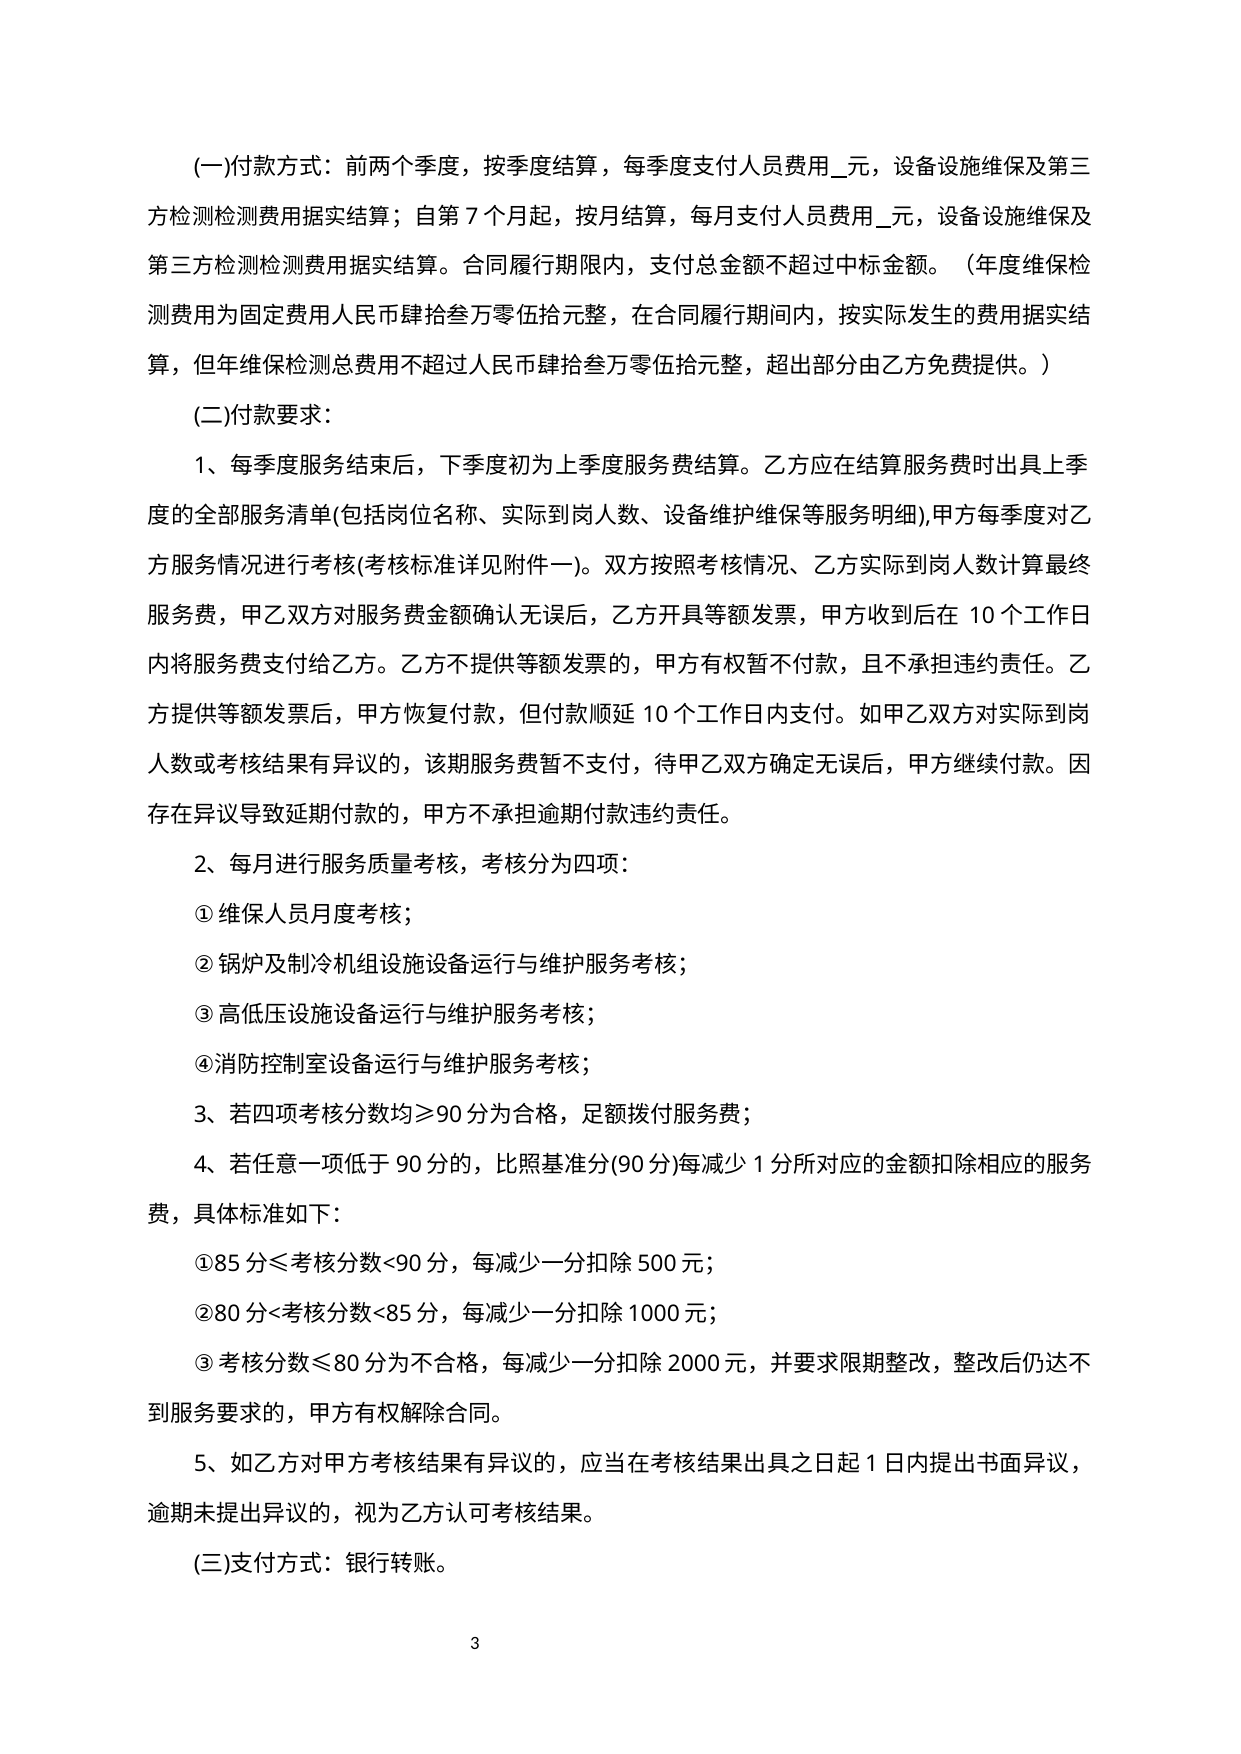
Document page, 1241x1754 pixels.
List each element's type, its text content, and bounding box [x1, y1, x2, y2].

text 2、每月进行服务质量考核，考核分为四项： [148, 846, 1093, 879]
text 3、若四项考核分数均≥90分为合格，足额拨付服务费； [148, 1096, 1093, 1129]
text ②80分<考核分数<85分，每减少一分扣除1000元； [148, 1295, 1093, 1329]
text ①维保人员月度考核； [148, 896, 1093, 929]
text ①85分≤考核分数<90分，每减少一分扣除500元； [148, 1245, 1093, 1279]
text ④消防控制室设备运行与维护服务考核； [148, 1046, 1093, 1079]
text (二)付款要求： [148, 397, 1093, 430]
text 4、若任意一项低于90分的，比照基准分(90分)每减少1分所对应的金额扣除相应的服务费，具体标准如下： [148, 1146, 1093, 1229]
text ②锅炉及制冷机组设施设备运行与维护服务考核； [148, 946, 1093, 979]
text ③高低压设施设备运行与维护服务考核； [148, 996, 1093, 1029]
text 1、每季度服务结束后，下季度初为上季度服务费结算。乙方应在结算服务费时出具上季度的全部服务清单(包括岗位名称、实际到岗人数、设备维护维保等服务明细),甲方每季度对乙方服务情况进行考核(考核标准详见附件一)。双方按照考核情况、乙方实际到岗人数计算最终服务费，甲乙双方对服务费金额确认无误后，乙方开具等额发票，甲方收到后在10个工作日内将服务费支付给乙方。乙方不提供等额发票的，甲方有权暂不付款，且不承担违约责任。乙方提供等额发票后，甲方恢复付款，但付款顺延10个工作日内支付。如甲乙双方对实际到岗人数或考核结果有异议的，该期服务费暂不支付，待甲乙双方确定无误后，甲方继续付款。因存在异议导致延期付款的，甲方不承担逾期付款违约责任。 [148, 447, 1093, 829]
text ③考核分数≤80分为不合格，每减少一分扣除2000元，并要求限期整改，整改后仍达不到服务要求的，甲方有权解除合同。 [148, 1345, 1093, 1428]
text (三)支付方式：银行转账。 [148, 1545, 1093, 1578]
text (一)付款方式：前两个季度，按季度结算，每季度支付人员费用 元，设备设施维保及第三方检测检测费用据实结算；自第7个月起，按月结算，每月支付人员费用 元，设备设施维保及第三方检测检测费用据实结算。合同履行期限内，支付总金额不超过中标金额。（年度维保检测费用为固定费用人民币肆拾叁万零伍拾元整，在合同履行期间内，按实际发生的费用据实结算，但年维保检测总费用不超过人民币肆拾叁万零伍拾元整，超出部分由乙方免费提供。） [148, 148, 1093, 380]
text 5、如乙方对甲方考核结果有异议的，应当在考核结果出具之日起1日内提出书面异议，逾期未提出异议的，视为乙方认可考核结果。 [148, 1445, 1093, 1528]
